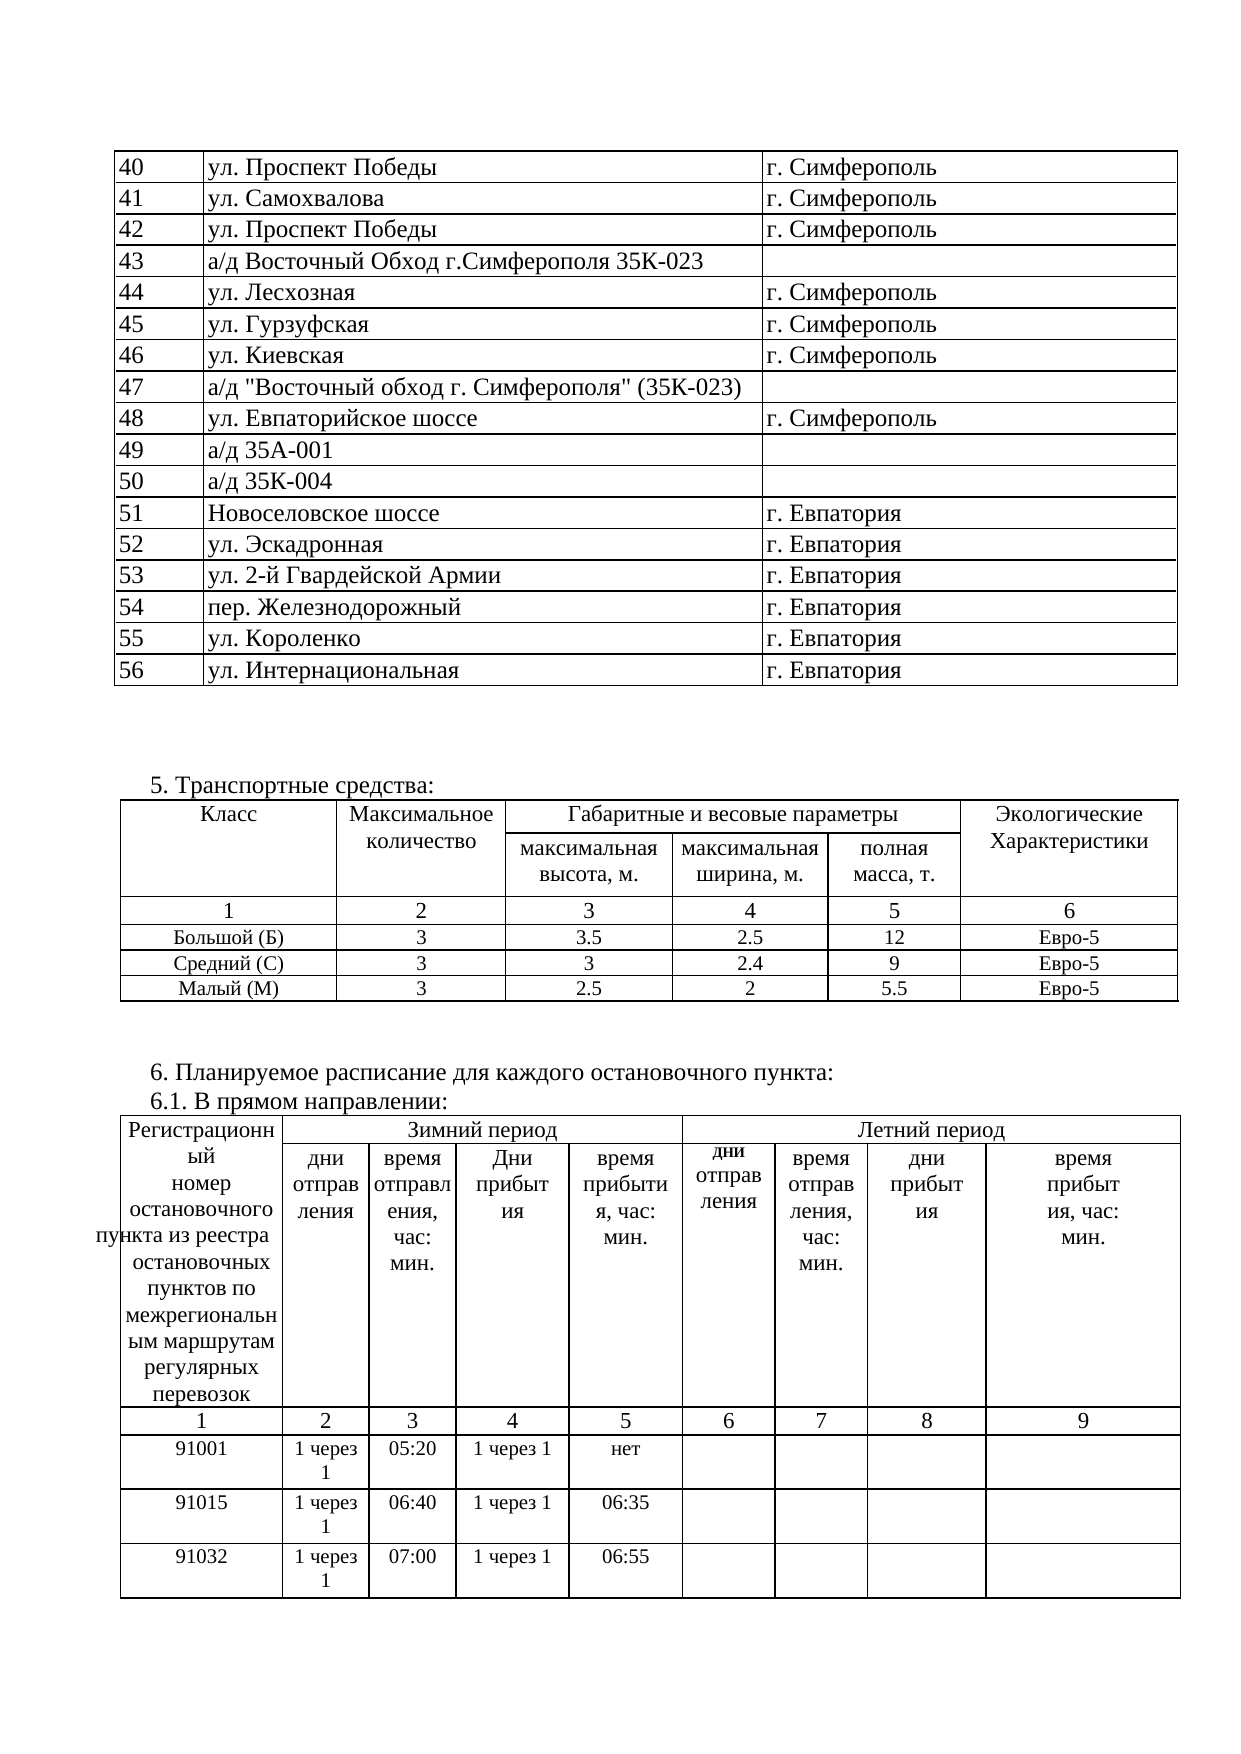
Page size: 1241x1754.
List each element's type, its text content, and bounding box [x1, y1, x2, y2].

table_cell 42 [115, 214, 203, 244]
table_cell 9 [829, 951, 960, 975]
table_cell 3 [506, 897, 672, 923]
table_cell 2 [673, 976, 827, 1000]
table_cell 1 через 1 [457, 1436, 568, 1488]
table_cell [763, 465, 1177, 496]
table_cell [987, 1544, 1180, 1597]
table_cell 2.5 [673, 925, 827, 949]
table_cell максимальная высота, м. [506, 834, 672, 896]
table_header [121, 1116, 282, 1406]
table_cell [868, 1436, 985, 1488]
table_cell [987, 1436, 1180, 1488]
table_cell 4 [673, 897, 827, 923]
table_cell ул. Лесхозная [204, 277, 762, 307]
table_cell 55 [115, 623, 203, 653]
table_cell время отправл ения, час: мин. [370, 1144, 455, 1406]
text 5. Транспортные средства: [150, 770, 1090, 799]
table_cell 1 через 1 [457, 1544, 568, 1597]
table_cell 44 [115, 277, 203, 307]
table_cell 53 [115, 560, 203, 590]
table_cell 52 [115, 529, 203, 559]
table_cell [763, 244, 1177, 276]
table_cell 41 [115, 183, 203, 213]
table_cell а/д "Восточный обход г. Симферополя" (35К-023) [204, 372, 762, 402]
table_cell 3 [370, 1408, 455, 1434]
table_cell г. Евпатория [763, 590, 1177, 622]
table_cell 06:35 [570, 1490, 682, 1543]
table_cell 2.5 [506, 976, 672, 1000]
table_cell 1 [121, 1408, 282, 1434]
table_cell г. Симферополь [763, 307, 1177, 339]
table_cell Дни прибыт ия [457, 1144, 568, 1406]
table_cell 1 [121, 897, 336, 923]
table_cell максимальная ширина, м. [673, 834, 827, 896]
table_cell [683, 1490, 774, 1543]
table_cell 91032 [121, 1544, 282, 1597]
table_header Максимальное количество [337, 801, 505, 896]
table_cell 5.5 [829, 976, 960, 1000]
table_cell г. Евпатория [763, 559, 1177, 590]
table_cell [776, 1436, 867, 1488]
table_cell Средний (С) [121, 951, 336, 975]
table_cell 91001 [121, 1436, 282, 1488]
table_header Экологические Характеристики [961, 801, 1177, 896]
table_cell г. Симферополь [763, 339, 1177, 370]
table_cell [868, 1544, 985, 1597]
table_cell ДНИ отправ ления [683, 1144, 774, 1406]
table_cell Малый (М) [121, 976, 336, 1000]
table_cell 54 [115, 591, 203, 622]
table_header Летний период [683, 1116, 1180, 1142]
table_cell [683, 1436, 774, 1488]
table_cell 1 через 1 [283, 1544, 368, 1597]
table_cell 06:40 [370, 1490, 455, 1543]
table_cell 5 [829, 897, 960, 923]
table_cell г. Евпатория [763, 496, 1177, 527]
table_cell ул. Интернациональная [204, 655, 762, 685]
table_cell 45 [115, 308, 203, 339]
table_cell 05:20 [370, 1436, 455, 1488]
table_cell 40 [115, 152, 203, 181]
table_cell [763, 370, 1177, 402]
table_cell 56 [115, 654, 203, 685]
table_cell 1 через 1 [283, 1436, 368, 1488]
table_cell 51 [115, 497, 203, 527]
table_cell время отправ ления, час: мин. [776, 1144, 867, 1406]
table_cell ул. 2-й Гвардейской Армии [204, 561, 762, 590]
table_cell 3 [506, 951, 672, 975]
table_header Зимний период [283, 1116, 682, 1142]
table_cell 2 [283, 1408, 368, 1434]
table_cell [987, 1490, 1180, 1543]
table_cell [776, 1490, 867, 1543]
table_cell г. Симферополь [763, 152, 1177, 181]
table_cell 06:55 [570, 1544, 682, 1597]
table_cell 48 [115, 403, 203, 433]
table_cell 5 [570, 1408, 682, 1434]
table_cell а/д 35А-001 [204, 435, 762, 464]
table_cell а/д 35К-004 [204, 466, 762, 496]
table_cell полная масса, т. [829, 834, 960, 896]
table_cell Евро-5 [961, 925, 1177, 949]
table_cell 9 [987, 1408, 1180, 1434]
table_cell 91015 [121, 1490, 282, 1543]
table_cell 1 через 1 [283, 1490, 368, 1543]
table_cell 3 [337, 951, 505, 975]
table_header Класс [121, 801, 336, 896]
table_cell время прибыт ия, час: мин. [987, 1144, 1180, 1406]
table_cell 43 [115, 245, 203, 276]
table_cell г. Евпатория [763, 653, 1177, 685]
table_cell Новоселовское шоссе [204, 498, 762, 527]
table_cell г. Евпатория [763, 622, 1177, 653]
table_cell Евро-5 [961, 976, 1177, 1000]
table_cell 3.5 [506, 925, 672, 949]
table_cell дни отправ ления [283, 1144, 368, 1406]
table_cell Евро-5 [961, 951, 1177, 975]
table_cell [776, 1544, 867, 1597]
table_cell 8 [868, 1408, 985, 1434]
table_cell дни прибыт ия [868, 1144, 985, 1406]
table_cell 2.4 [673, 951, 827, 975]
table_cell 07:00 [370, 1544, 455, 1597]
table_cell пер. Железнодорожный [204, 592, 762, 622]
table_cell ул. Короленко [204, 623, 762, 653]
table_cell г. Симферополь [763, 213, 1177, 244]
table_cell 12 [829, 925, 960, 949]
table_cell ул. Гурзуфская [204, 309, 762, 339]
table_cell 46 [115, 340, 203, 370]
table_cell г. Симферополь [763, 276, 1177, 307]
table_cell 6 [683, 1408, 774, 1434]
table_cell 4 [457, 1408, 568, 1434]
table_cell 3 [337, 976, 505, 1000]
text 6.1. В прямом направлении: [150, 1086, 1090, 1114]
table_cell г. Симферополь [763, 181, 1177, 213]
table_cell [868, 1490, 985, 1543]
table_cell 7 [776, 1408, 867, 1434]
table_cell ул. Самохвалова [204, 183, 762, 213]
table_cell 3 [337, 925, 505, 949]
table_cell 50 [115, 466, 203, 496]
table_cell 6 [961, 897, 1177, 923]
table_cell время прибыти я, час: мин. [570, 1144, 682, 1406]
table_cell 47 [115, 371, 203, 402]
table_cell [683, 1544, 774, 1597]
table_cell 1 через 1 [457, 1490, 568, 1543]
table_cell ул. Проспект Победы [204, 152, 762, 181]
table_cell ул. Евпаторийское шоссе [204, 403, 762, 433]
table_cell ул. Эскадронная [204, 529, 762, 559]
table_cell нет [570, 1436, 682, 1488]
table_cell ул. Киевская [204, 340, 762, 370]
table_cell 49 [115, 434, 203, 464]
text 6. Планируемое расписание для каждого остановочного пункта: [150, 1057, 1090, 1086]
table_cell ул. Проспект Победы [204, 215, 762, 244]
table_cell г. Евпатория [763, 528, 1177, 559]
table_cell Большой (Б) [121, 925, 336, 949]
table_cell а/д Восточный Обход г.Симферополя 35К-023 [204, 246, 762, 276]
table_cell [763, 433, 1177, 464]
table_cell г. Симферополь [763, 402, 1177, 433]
table_header Габаритные и весовые параметры [506, 801, 960, 832]
table_cell 2 [337, 897, 505, 923]
